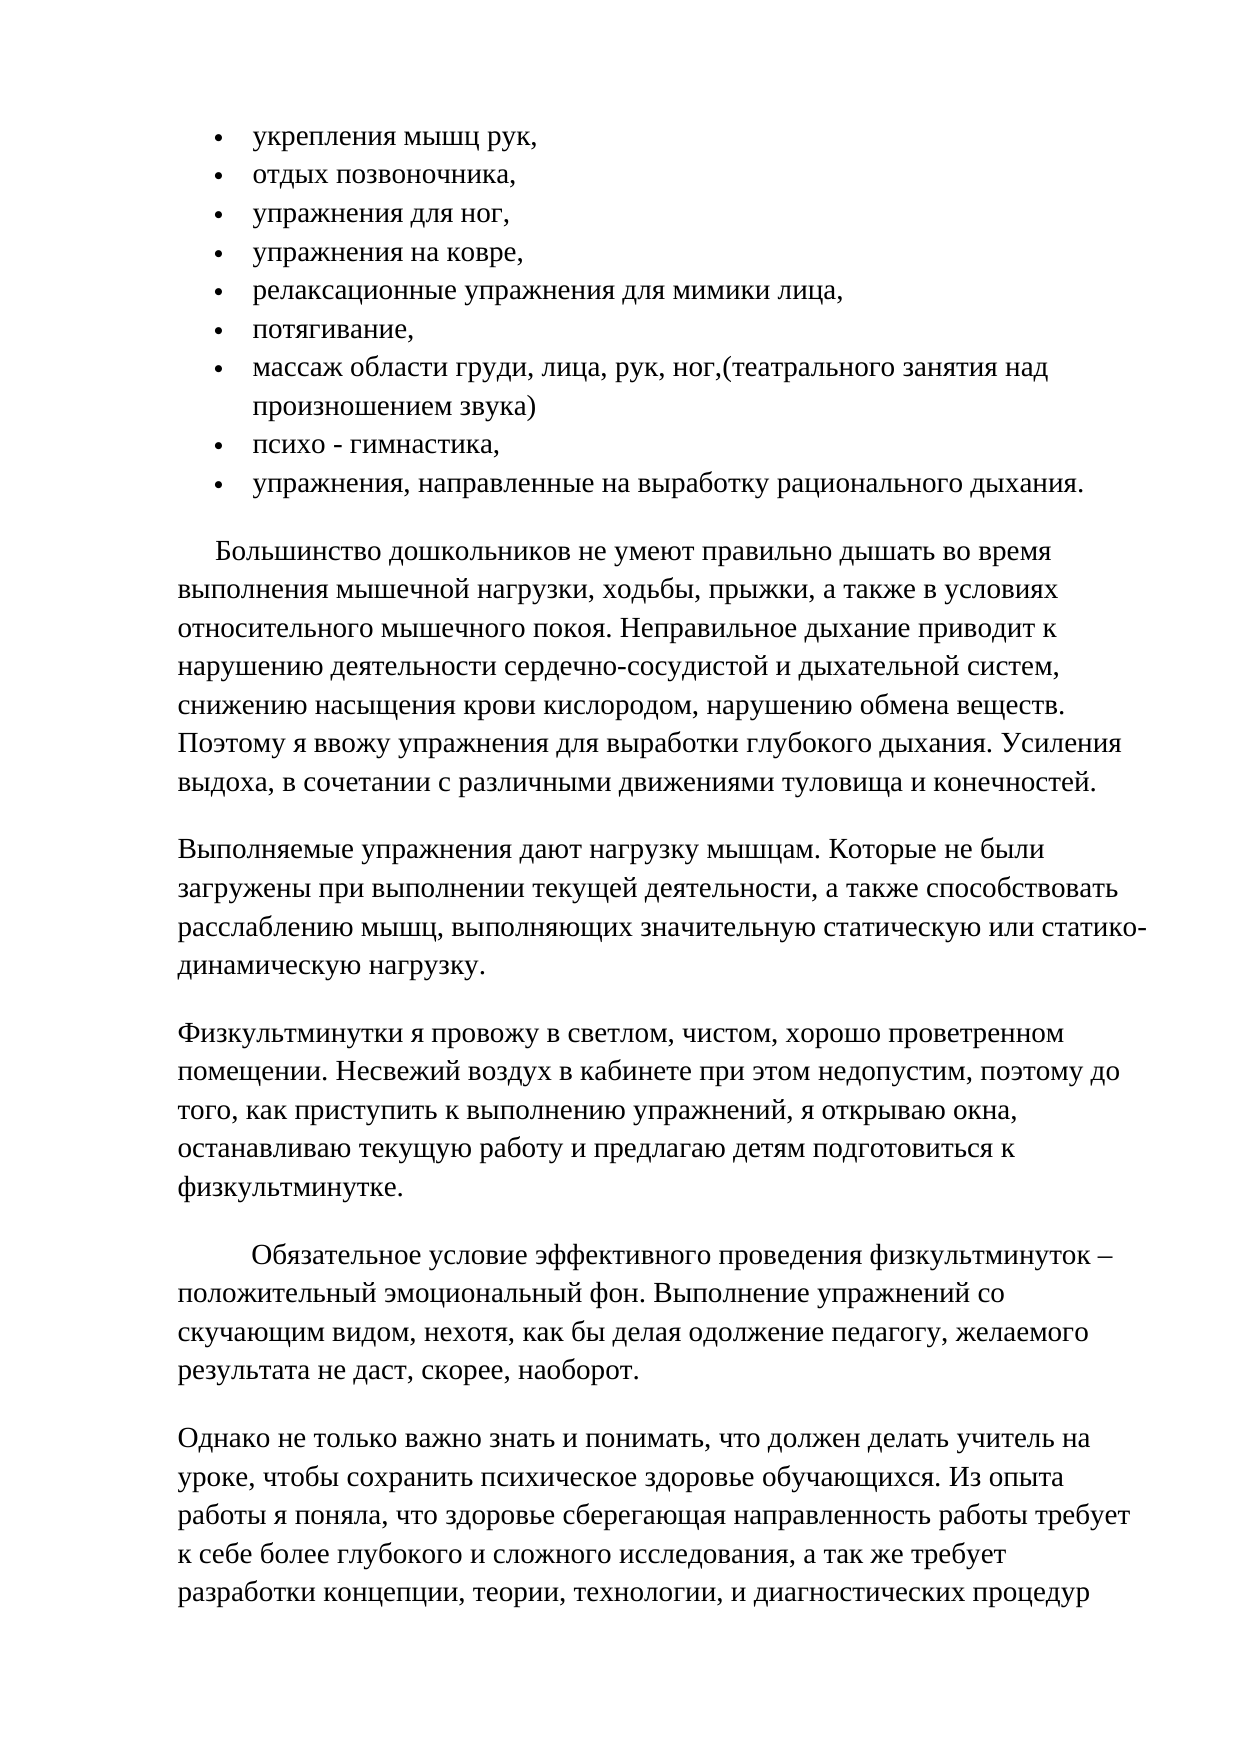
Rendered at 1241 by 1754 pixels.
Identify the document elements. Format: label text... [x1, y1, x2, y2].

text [177, 1420, 1152, 1608]
list психо - гимнастика, [215, 426, 1152, 460]
text Физкультминутки я провожу в светлом, чистом, хорошо проветренном помещении. Несвежий воздух в кабинете при этом недопустим, поэтому до того, как приступить к выполнению упражнений, я открываю окна, останавливаю текущую работу и предлагаю детям подготовиться к физкультминутке. [177, 1015, 1152, 1203]
list упражнения на ковре, [215, 234, 1152, 267]
list упражнения, направленные на выработку рационального дыхания. [215, 465, 1152, 498]
list потягивание, [215, 311, 1152, 344]
text Выполняемые упражнения дают нагрузку мышцам. Которые не были загружены при выполнении текущей деятельности, а также способствовать расслаблению мышц, выполняющих значительную статическую или статико-динамическую нагрузку. [177, 832, 1152, 981]
list отдых позвоночника, [215, 157, 1152, 190]
list упражнения для ног, [215, 195, 1152, 229]
text Обязательное условие эффективного проведения физкультминуток – положительный эмоциональный фон. Выполнение упражнений со скучающим видом, нехотя, как бы делая одолжение педагогу, желаемого результата не даст, скорее, наоборот. [177, 1237, 1152, 1386]
list укрепления мышц рук, [215, 118, 1152, 152]
text Большинство дошкольников не умеют правильно дышать во время выполнения мышечной нагрузки, ходьбы, прыжки, а также в условиях относительного мышечного покоя. Неправильное дыхание приводит к нарушению деятельности сердечно-сосудистой и дыхательной систем, снижению насыщения крови кислородом, нарушению обмена веществ. Поэтому я ввожу упражнения для выработки глубокого дыхания. Усиления выдоха, в сочетании с различными движениями туловища и конечностей. [177, 533, 1152, 797]
list релаксационные упражнения для мимики лица, [215, 272, 1152, 306]
list массаж области груди, лица, рук, ног,(театрального занятия над произношением звука) [215, 349, 1152, 421]
